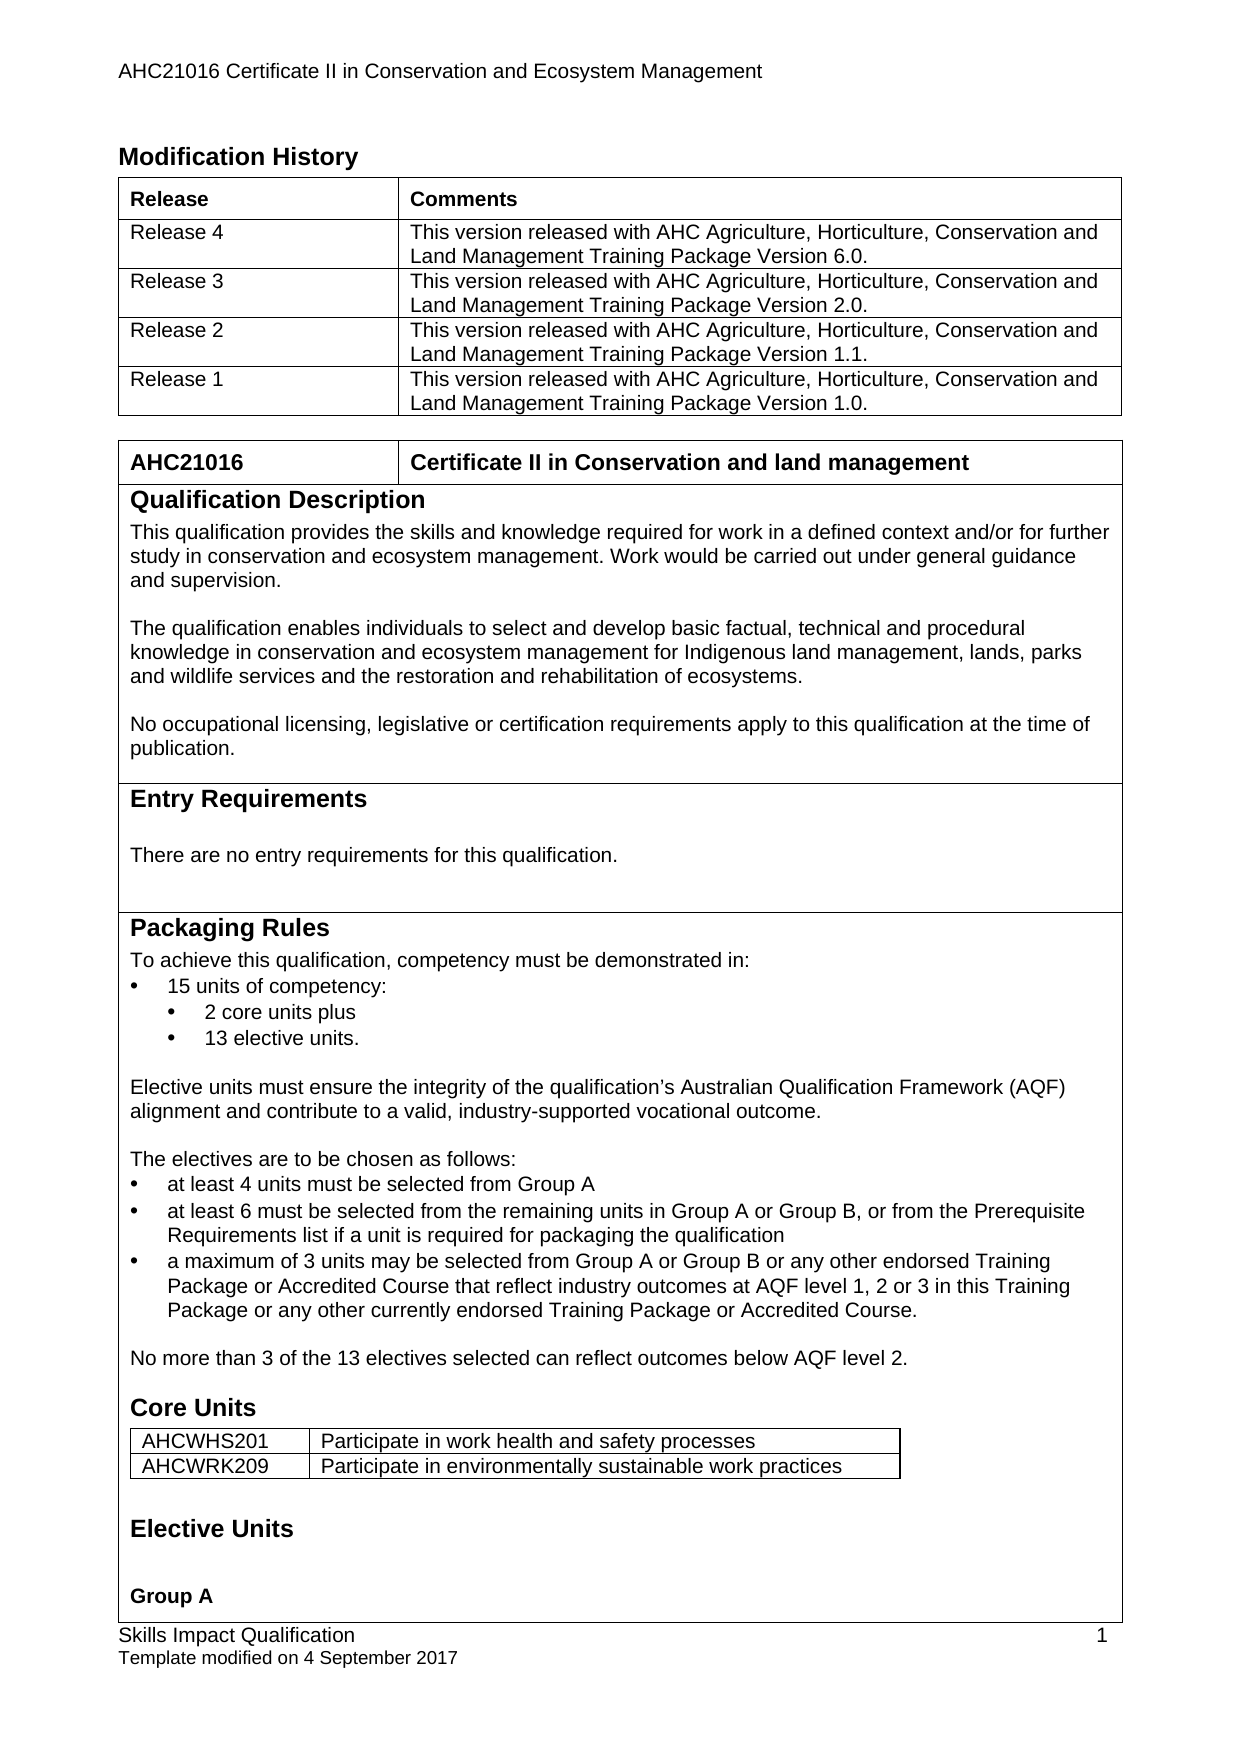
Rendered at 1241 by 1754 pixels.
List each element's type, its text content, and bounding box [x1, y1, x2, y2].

table_header Certificate II in Conservation and land management [399, 441, 1122, 484]
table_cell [119, 913, 1122, 1622]
subtitle Modification History [118, 142, 1122, 171]
table_cell This version released with AHC Agriculture, Horticulture, Conservation and Land Management Training Package Version 1.0. [399, 367, 1121, 414]
table_cell This version released with AHC Agriculture, Horticulture, Conservation and Land Management Training Package Version 1.1. [399, 318, 1121, 366]
table_cell Release 3 [119, 269, 398, 317]
table_cell This version released with AHC Agriculture, Horticulture, Conservation and Land Management Training Package Version 2.0. [399, 269, 1121, 317]
table_cell Release 1 [119, 367, 398, 414]
table_cell Release 2 [119, 318, 398, 366]
table_header Release [119, 178, 398, 219]
table_header AHC21016 [119, 441, 398, 484]
table_cell This version released with AHC Agriculture, Horticulture, Conservation and Land Management Training Package Version 6.0. [399, 220, 1121, 268]
table_cell Qualification Description This qualification provides the skills and knowledge required for work in a defined context and/or for further study in conservation and ecosystem management. Work would be carried out under general guidance and supervision. The qualification enables individuals to select and develop basic factual, technical and procedural knowledge in conservation and ecosystem management for Indigenous land management, lands, parks and wildlife services and the restoration and rehabilitation of ecosystems. No occupational licensing, legislative or certification requirements apply to this qualification at the time of publication. [119, 485, 1122, 783]
table_header Comments [399, 178, 1121, 219]
table_cell Release 4 [119, 220, 398, 268]
table_cell Entry Requirements There are no entry requirements for this qualification. [119, 784, 1122, 912]
